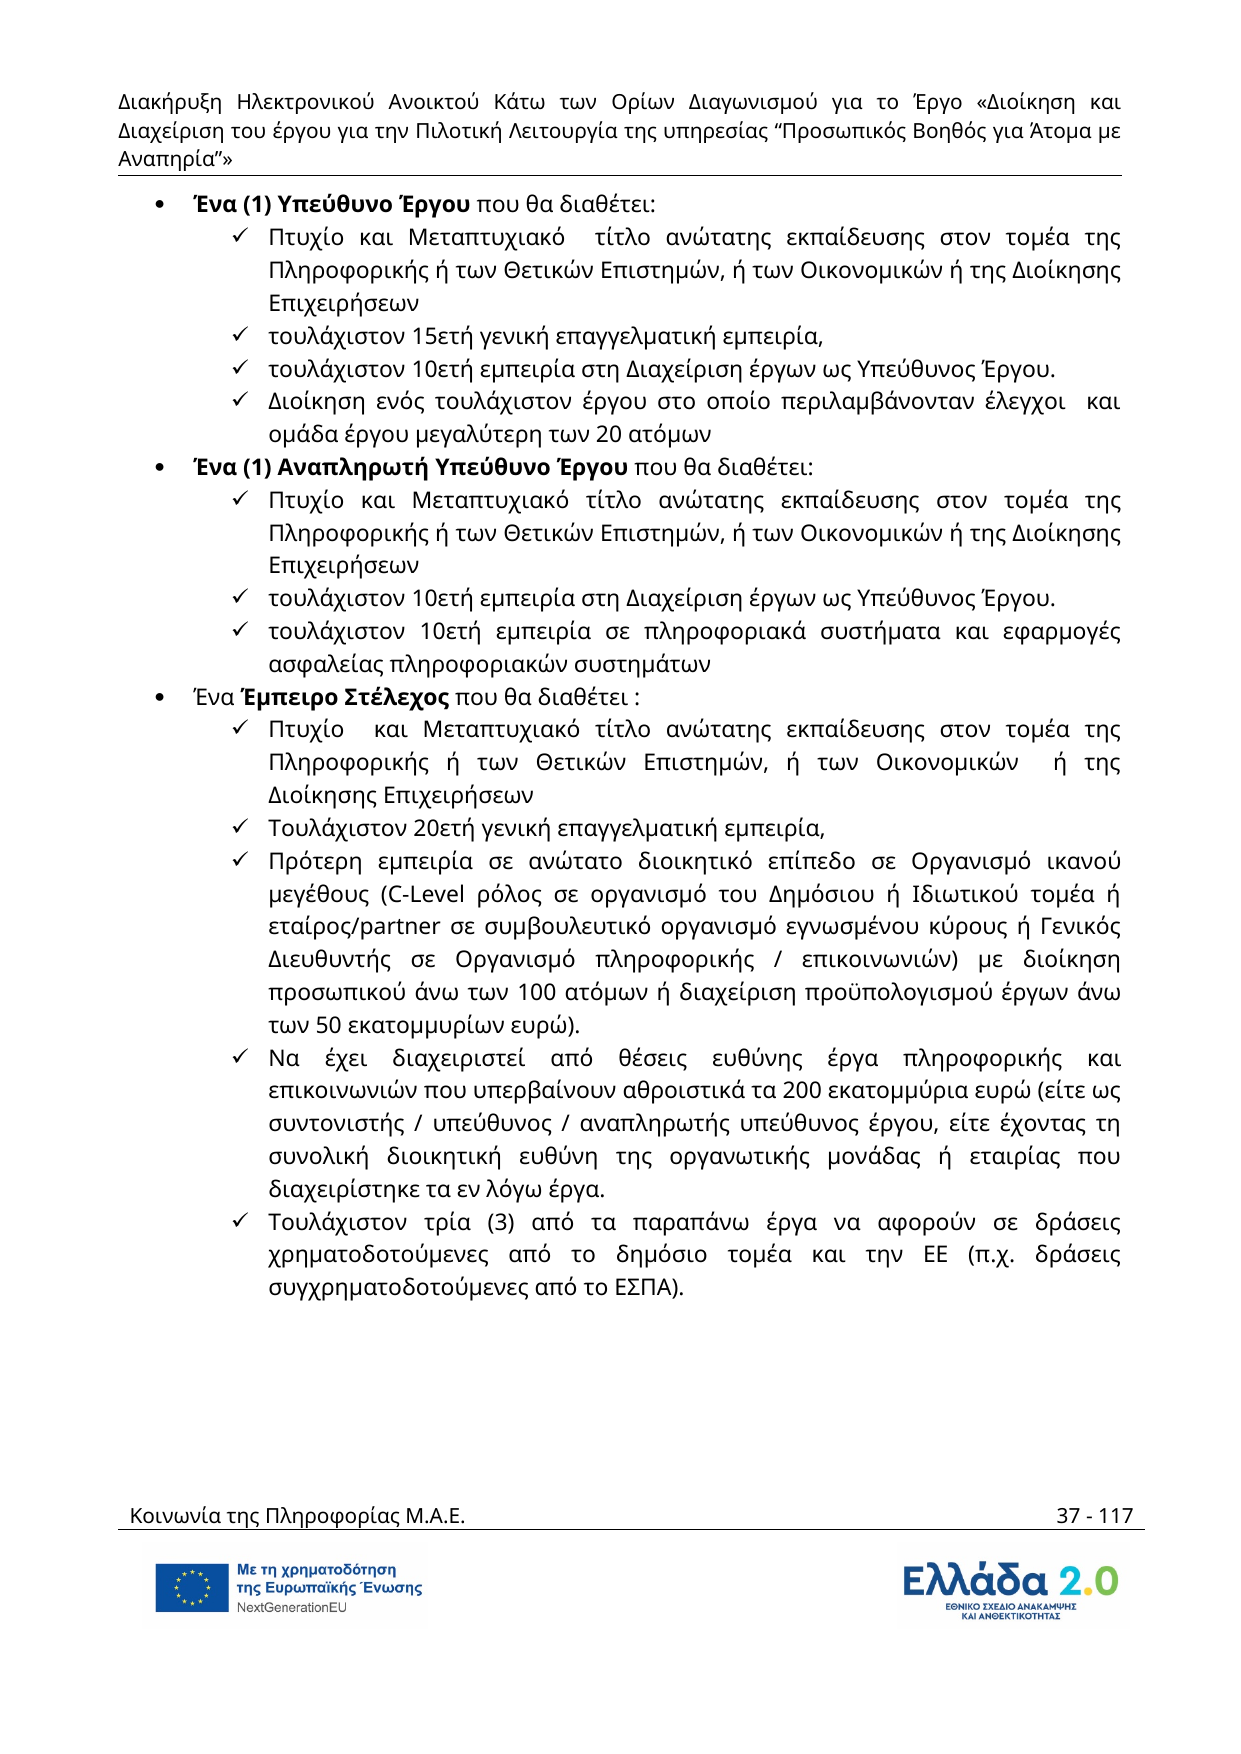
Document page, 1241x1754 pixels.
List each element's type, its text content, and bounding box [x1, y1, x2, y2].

list Πρότερη εμπειρία σε ανώτατο διοικητικό επίπεδο σε Οργανισμό ικανού μεγέθους (C-Level ρόλος σε οργανισμό του Δημόσιου ή Ιδιωτικού τομέα ή εταίρος/partner σε συμβουλευτικό οργανισμό εγνωσμένου κύρους ή Γενικός Διευθυντής σε Οργανισμό πληροφορικής / επικοινωνιών) με διοίκηση προσωπικού άνω των 100 ατόμων ή διαχείριση προϋπολογισμού έργων άνω των 50 εκατομμυρίων ευρώ). [231, 845, 1122, 1040]
list τουλάχιστον 10ετή εμπειρία στη Διαχείριση έργων ως Υπεύθυνος Έργου. [231, 352, 1122, 384]
list Να έχει διαχειριστεί από θέσεις ευθύνης έργα πληροφορικής και επικοινωνιών που υπερβαίνουν αθροιστικά τα 200 εκατομμύρια ευρώ (είτε ως συντονιστής / υπεύθυνος / αναπληρωτής υπεύθυνος έργου, είτε έχοντας τη συνολική διοικητική ευθύνη της οργανωτικής μονάδας ή εταιρίας που διαχειρίστηκε τα εν λόγω έργα. [231, 1042, 1122, 1204]
list Πτυχίο και Μεταπτυχιακό τίτλο ανώτατης εκπαίδευσης στον τομέα της Πληροφορικής ή των Θετικών Επιστημών, ή των Οικονομικών ή της Διοίκησης Επιχειρήσεων [231, 221, 1122, 318]
list Ένα Έμπειρο Στέλεχος που θα διαθέτει : [156, 681, 1122, 712]
list Πτυχίο και Μεταπτυχιακό τίτλο ανώτατης εκπαίδευσης στον τομέα της Πληροφορικής ή των Θετικών Επιστημών, ή των Οικονομικών ή της Διοίκησης Επιχειρήσεων [231, 484, 1122, 581]
list Διοίκηση ενός τουλάχιστον έργου στο οποίο περιλαμβάνονταν έλεγχοι και ομάδα έργου μεγαλύτερη των 20 ατόμων [231, 385, 1122, 449]
list Τουλάχιστον 20ετή γενική επαγγελματική εμπειρία, [231, 812, 1122, 843]
list Ένα (1) Αναπληρωτή Υπεύθυνο Έργου που θα διαθέτει: [156, 451, 1122, 482]
list Τουλάχιστον τρία (3) από τα παραπάνω έργα να αφορούν σε δράσεις χρηματοδοτούμενες από το δημόσιο τομέα και την ΕΕ (π.χ. δράσεις συγχρηματοδοτούμενες από το ΕΣΠΑ). [231, 1206, 1122, 1302]
list Ένα (1) Υπεύθυνο Έργου που θα διαθέτει: [156, 188, 1122, 220]
list Πτυχίο και Μεταπτυχιακό τίτλο ανώτατης εκπαίδευσης στον τομέα της Πληροφορικής ή των Θετικών Επιστημών, ή των Οικονομικών ή της Διοίκησης Επιχειρήσεων [231, 713, 1122, 810]
list τουλάχιστον 10ετή εμπειρία σε πληροφοριακά συστήματα και εφαρμογές ασφαλείας πληροφοριακών συστημάτων [231, 615, 1122, 679]
list τουλάχιστον 15ετή γενική επαγγελματική εμπειρία, [231, 320, 1122, 351]
list τουλάχιστον 10ετή εμπειρία στη Διαχείριση έργων ως Υπεύθυνος Έργου. [231, 582, 1122, 613]
